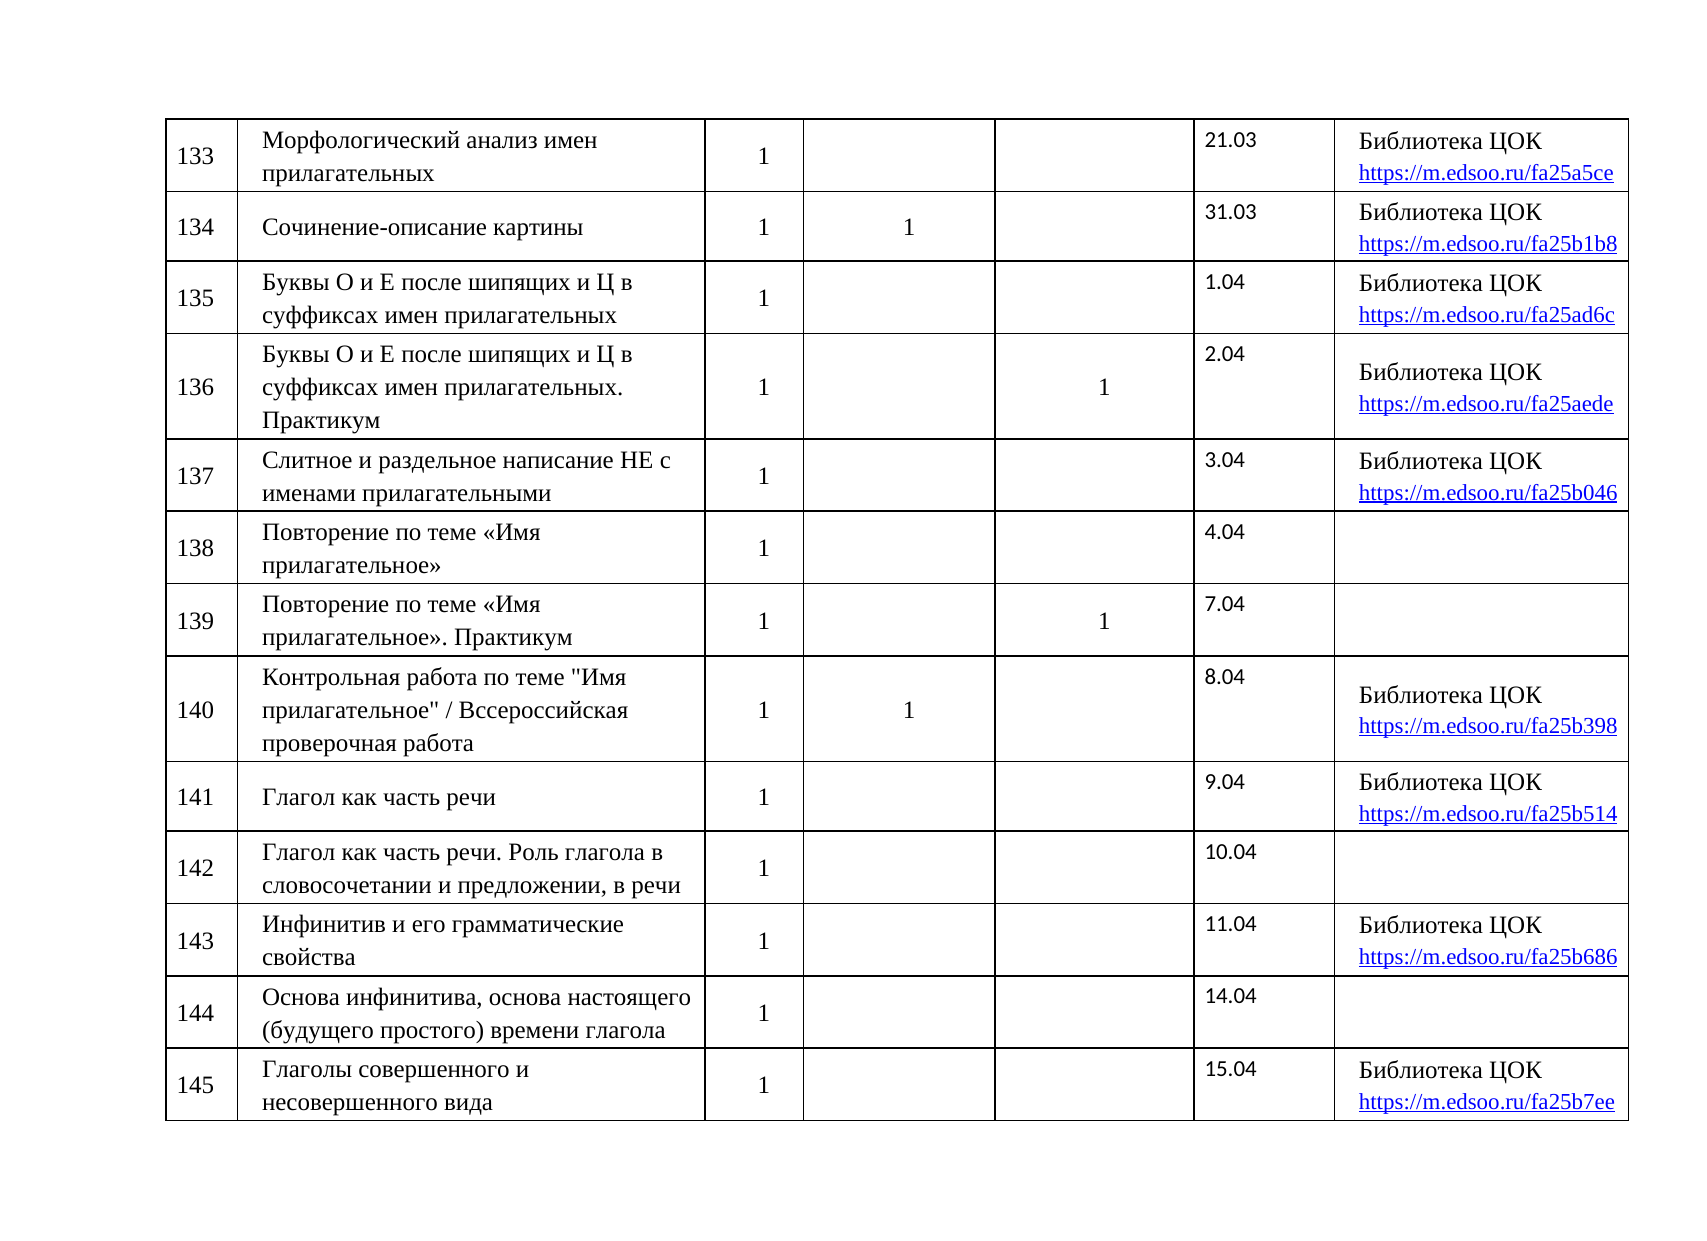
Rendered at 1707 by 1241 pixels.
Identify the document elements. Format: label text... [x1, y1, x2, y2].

table_cell 139 [167, 584, 237, 655]
table_cell [996, 657, 1193, 761]
table_cell 135 [167, 262, 237, 332]
table_cell 134 [167, 192, 237, 260]
table_cell [996, 1049, 1193, 1120]
table_cell 15.04 [1195, 1049, 1334, 1120]
table_cell Сочинение-описание картины [238, 192, 704, 260]
table_cell Глаголы совершенного и несовершенного вида [238, 1049, 704, 1120]
table_cell 1 [706, 512, 803, 583]
table_cell Инфинитив и его грамматические свойства [238, 904, 704, 975]
table_cell Глагол как часть речи. Роль глагола в словосочетании и предложении, в речи [238, 832, 704, 902]
table_cell [804, 262, 994, 332]
table_cell 145 [167, 1049, 237, 1120]
table_cell Библиотека ЦОК https://m.edsoo.ru/fa25b7ee [1335, 1049, 1628, 1120]
table_cell 21.03 [1195, 120, 1334, 191]
table_cell 144 [167, 977, 237, 1047]
table_cell 4.04 [1195, 512, 1334, 583]
table_cell Библиотека ЦОК https://m.edsoo.ru/fa25aede [1335, 334, 1628, 438]
table_cell 10.04 [1195, 832, 1334, 902]
table_cell Библиотека ЦОК https://m.edsoo.ru/fa25b514 [1335, 762, 1628, 830]
table_cell 1 [996, 334, 1193, 438]
table_cell Буквы О и Е после шипящих и Ц в суффиксах имен прилагательных. Практикум [238, 334, 704, 438]
table_cell 1 [706, 192, 803, 260]
table_cell [804, 512, 994, 583]
table_cell 1 [706, 440, 803, 510]
table_cell [996, 512, 1193, 583]
table_cell Повторение по теме «Имя прилагательное» [238, 512, 704, 583]
table_cell [996, 262, 1193, 332]
table_cell 1 [996, 584, 1193, 655]
table_cell 1 [804, 192, 994, 260]
table_cell [996, 832, 1193, 902]
table_cell 9.04 [1195, 762, 1334, 830]
table_cell 1 [804, 657, 994, 761]
table_cell [996, 762, 1193, 830]
table_cell Библиотека ЦОК https://m.edsoo.ru/fa25b686 [1335, 904, 1628, 975]
table_cell [804, 904, 994, 975]
table_cell 133 [167, 120, 237, 191]
table_cell Библиотека ЦОК https://m.edsoo.ru/fa25ad6c [1335, 262, 1628, 332]
table_cell 2.04 [1195, 334, 1334, 438]
table_cell Буквы О и Е после шипящих и Ц в суффиксах имен прилагательных [238, 262, 704, 332]
table_cell [996, 120, 1193, 191]
table_cell 3.04 [1195, 440, 1334, 510]
table_cell [996, 904, 1193, 975]
table_cell [1335, 977, 1628, 1047]
table_cell Библиотека ЦОК https://m.edsoo.ru/fa25a5ce [1335, 120, 1628, 191]
table_cell Повторение по теме «Имя прилагательное». Практикум [238, 584, 704, 655]
table_cell [1335, 512, 1628, 583]
table_cell Слитное и раздельное написание НЕ с именами прилагательными [238, 440, 704, 510]
table_cell 1 [706, 584, 803, 655]
table_cell 11.04 [1195, 904, 1334, 975]
table_cell 31.03 [1195, 192, 1334, 260]
table_cell Глагол как часть речи [238, 762, 704, 830]
table_cell 142 [167, 832, 237, 902]
table_cell 8.04 [1195, 657, 1334, 761]
table_cell [996, 192, 1193, 260]
table_cell Библиотека ЦОК https://m.edsoo.ru/fa25b046 [1335, 440, 1628, 510]
table_cell [996, 977, 1193, 1047]
table_cell 1.04 [1195, 262, 1334, 332]
table_cell [1335, 832, 1628, 902]
table_cell 1 [706, 334, 803, 438]
table_cell [804, 1049, 994, 1120]
table_cell 1 [706, 977, 803, 1047]
table_cell 1 [706, 832, 803, 902]
table_cell [1335, 584, 1628, 655]
table_cell Контрольная работа по теме "Имя прилагательное" / Вссероссийская проверочная работа [238, 657, 704, 761]
table_cell 1 [706, 262, 803, 332]
table_cell [804, 334, 994, 438]
table_cell 141 [167, 762, 237, 830]
table_cell 1 [706, 762, 803, 830]
table_cell 1 [706, 904, 803, 975]
table_cell [996, 440, 1193, 510]
table_cell [804, 584, 994, 655]
table_cell 1 [706, 120, 803, 191]
table_cell [804, 120, 994, 191]
table_cell Библиотека ЦОК https://m.edsoo.ru/fa25b398 [1335, 657, 1628, 761]
table_cell Основа инфинитива, основа настоящего (будущего простого) времени глагола [238, 977, 704, 1047]
table_cell 1 [706, 657, 803, 761]
table_cell 138 [167, 512, 237, 583]
table_cell [804, 832, 994, 902]
table_cell 137 [167, 440, 237, 510]
table_cell [804, 977, 994, 1047]
table_cell 7.04 [1195, 584, 1334, 655]
table_cell [804, 762, 994, 830]
table_cell 140 [167, 657, 237, 761]
table_cell 1 [706, 1049, 803, 1120]
table_cell [804, 440, 994, 510]
table_cell 143 [167, 904, 237, 975]
table_cell Библиотека ЦОК https://m.edsoo.ru/fa25b1b8 [1335, 192, 1628, 260]
table_cell 136 [167, 334, 237, 438]
table_cell 14.04 [1195, 977, 1334, 1047]
table_cell Морфологический анализ имен прилагательных [238, 120, 704, 191]
